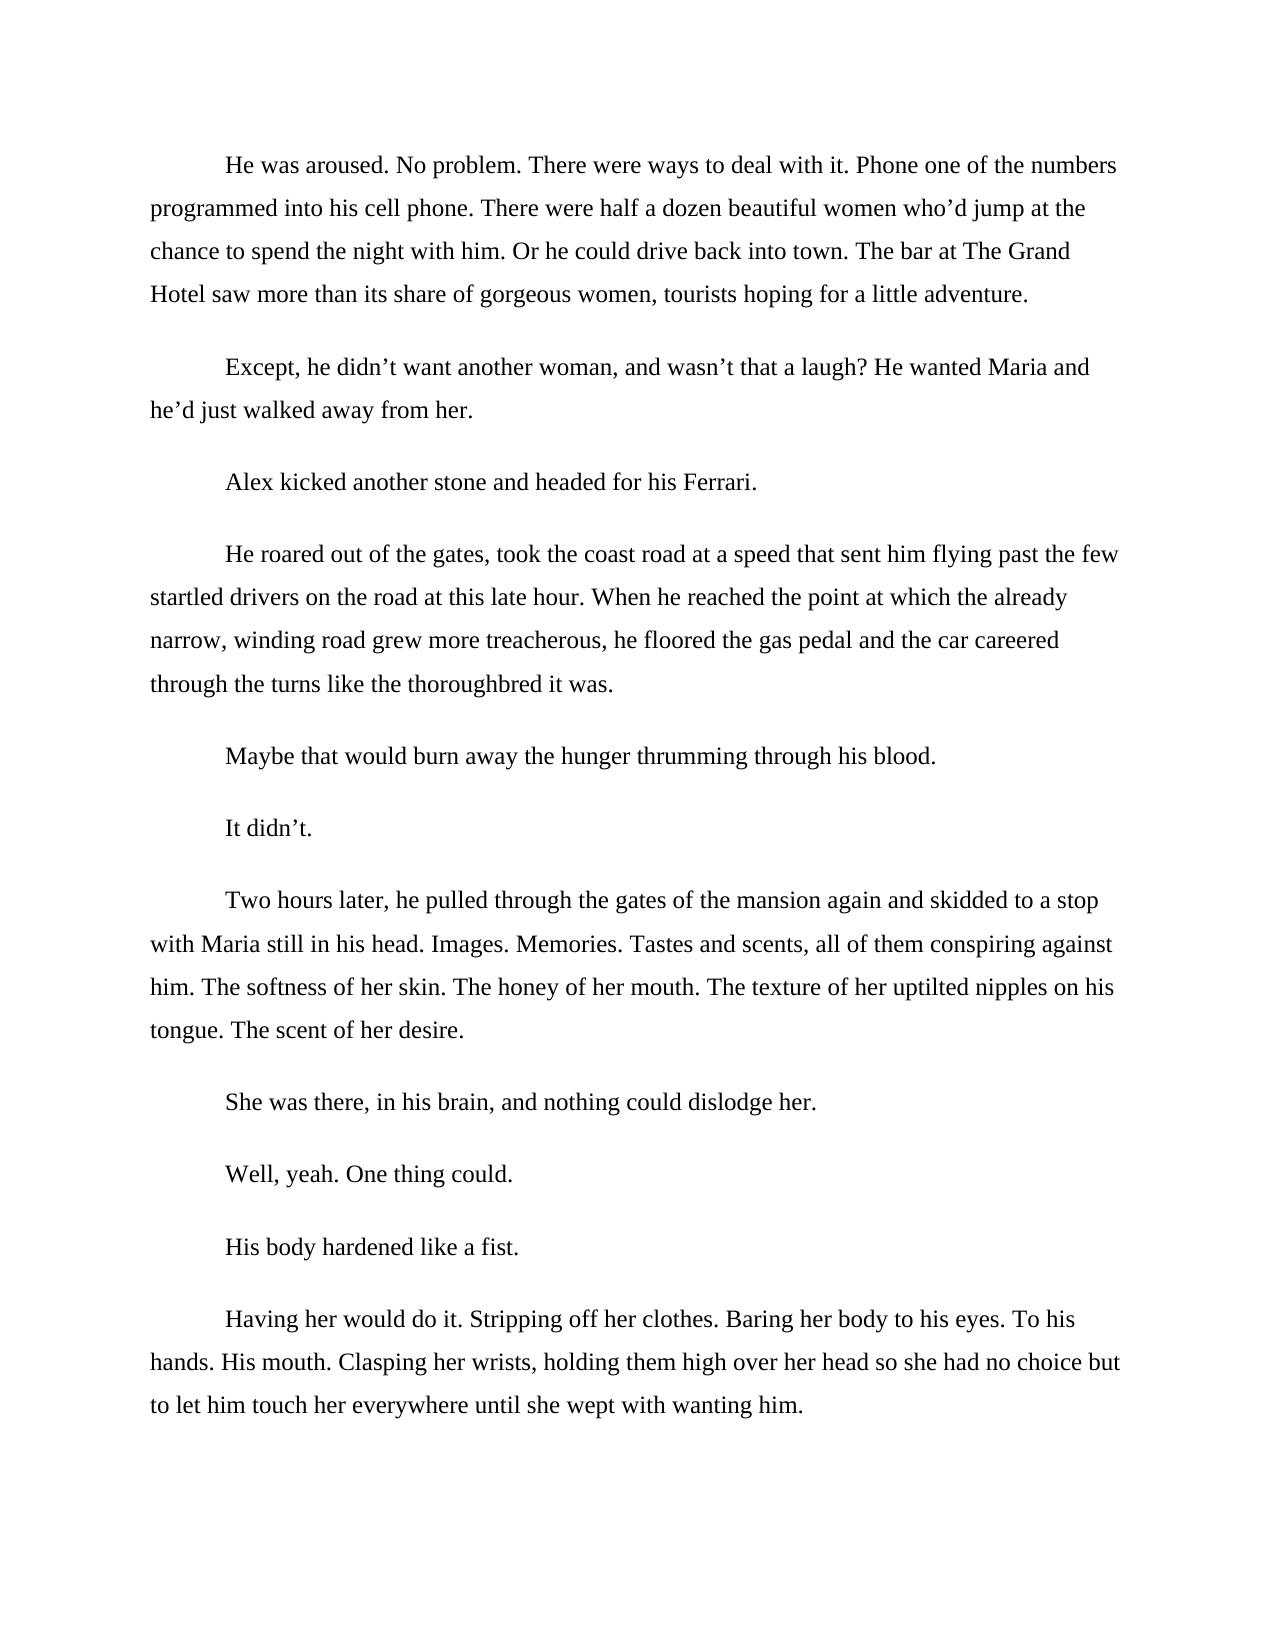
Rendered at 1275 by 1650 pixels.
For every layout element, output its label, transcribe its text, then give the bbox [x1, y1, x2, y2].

text He roared out of the gates, took the coast road at a speed that sent him flying past the few startled drivers on the road at this late hour. When he reached the point at which the already narrow, winding road grew more treacherous, he floored the gas pedal and the car careered through the turns like the thoroughbred it was. [150, 539, 1125, 697]
text Well, yeah. One thing could. [150, 1159, 1125, 1188]
text It didn’t. [150, 813, 1125, 842]
text His body hardened like a fist. [150, 1232, 1125, 1261]
text Except, he didn’t want another woman, and wasn’t that a laugh? He wanted Maria and he’d just walked away from her. [150, 352, 1125, 423]
text Alex kicked another stone and headed for his Ferrari. [150, 467, 1125, 496]
text Maybe that would burn away the hunger thrumming through his blood. [150, 741, 1125, 770]
text She was there, in his brain, and nothing could dislodge her. [150, 1087, 1125, 1116]
text Two hours later, he pulled through the gates of the mansion again and skidded to a stop with Maria still in his head. Images. Memories. Tastes and scents, all of them conspiring against him. The softness of her skin. The honey of her mouth. The texture of her uptilted nipples on his tongue. The scent of her desire. [150, 886, 1125, 1044]
text Having her would do it. Stripping off her clothes. Baring her body to his eyes. To his hands. His mouth. Clasping her wrists, holding them high over her head so she had no choice but to let him touch her everywhere until she wept with wanting him. [150, 1304, 1125, 1419]
text He was aroused. No problem. There were ways to deal with it. Phone one of the numbers programmed into his cell phone. There were half a dozen beautiful women who’d jump at the chance to spend the night with him. Or he could drive back into town. The bar at The Grand Hotel saw more than its share of gorgeous women, tourists hoping for a little adventure. [150, 150, 1125, 308]
